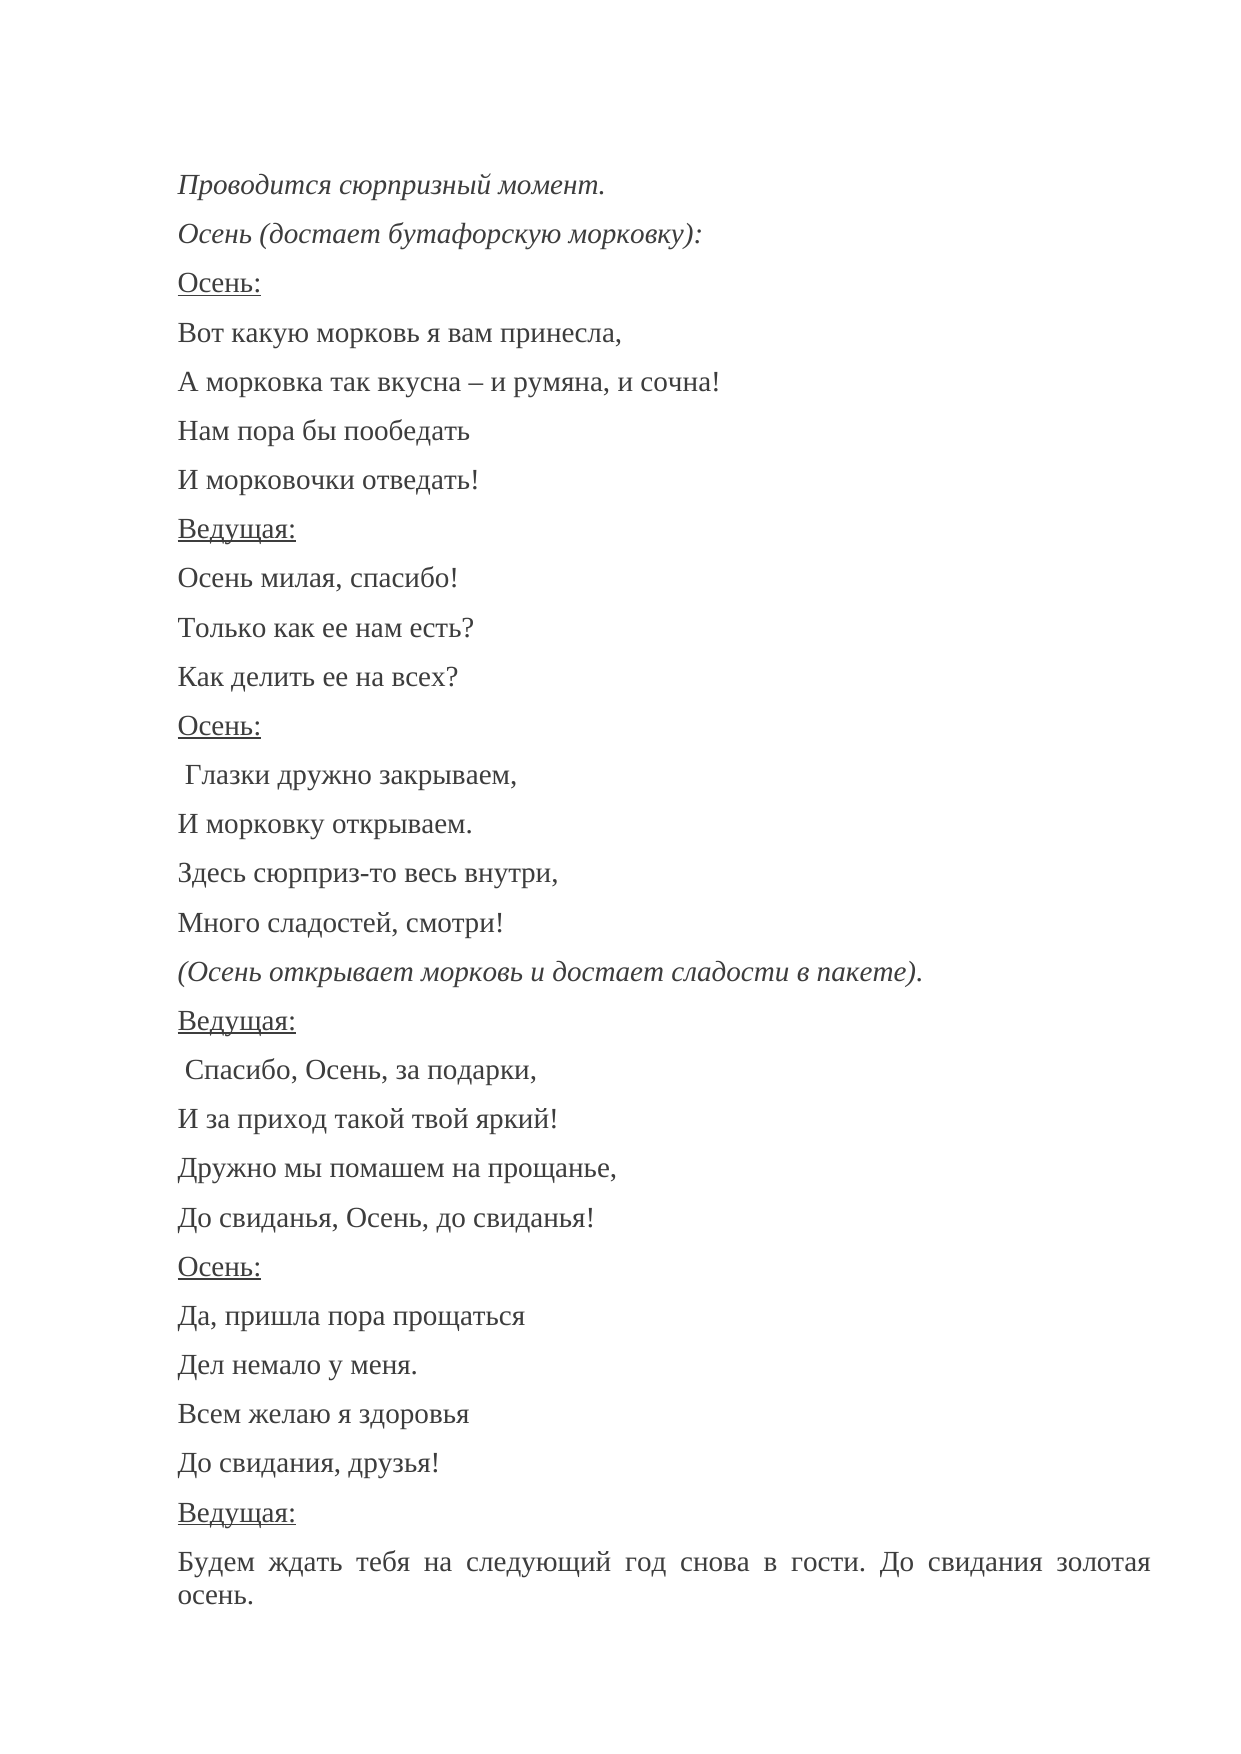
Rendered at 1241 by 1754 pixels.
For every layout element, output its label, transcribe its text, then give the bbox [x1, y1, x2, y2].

text Всем желаю я здоровья [177, 1396, 1152, 1430]
text Осень: [177, 266, 1152, 299]
text Дружно мы помашем на прощанье, [177, 1151, 1152, 1184]
text Осень: [177, 1249, 1152, 1282]
text Нам пора бы пообедать [177, 413, 1152, 447]
text Спасибо, Осень, за подарки, [177, 1052, 1152, 1086]
text До свиданья, Осень, до свиданья! [177, 1200, 1152, 1233]
text (Осень открывает морковь и достает сладости в пакете). [177, 954, 1152, 987]
text До свидания, друзья! [177, 1446, 1152, 1479]
text Ведущая: [177, 1003, 1152, 1037]
text Вот какую морковь я вам принесла, [177, 315, 1152, 348]
text И за приход такой твой яркий! [177, 1101, 1152, 1135]
text Много сладостей, смотри! [177, 905, 1152, 938]
text Осень милая, спасибо! [177, 561, 1152, 594]
text Будем ждать тебя на следующий год снова в гости. До свидания золотая осень. [177, 1544, 1152, 1611]
text Ведущая: [177, 511, 1152, 545]
text Да, пришла пора прощаться [177, 1298, 1152, 1332]
text Ведущая: [177, 1495, 1152, 1528]
text А морковка так вкусна – и румяна, и сочна! [177, 364, 1152, 397]
text Глазки дружно закрываем, [177, 757, 1152, 791]
text И морковочки отведать! [177, 462, 1152, 496]
text И морковку открываем. [177, 806, 1152, 840]
text Проводится сюрпризный момент. [177, 167, 1152, 201]
text Осень (достает бутафорскую морковку): [177, 216, 1152, 250]
text Дел немало у меня. [177, 1347, 1152, 1381]
text Осень: [177, 708, 1152, 742]
text Только как ее нам есть? [177, 610, 1152, 643]
text Как делить ее на всех? [177, 659, 1152, 692]
text Здесь сюрприз-то весь внутри, [177, 856, 1152, 889]
